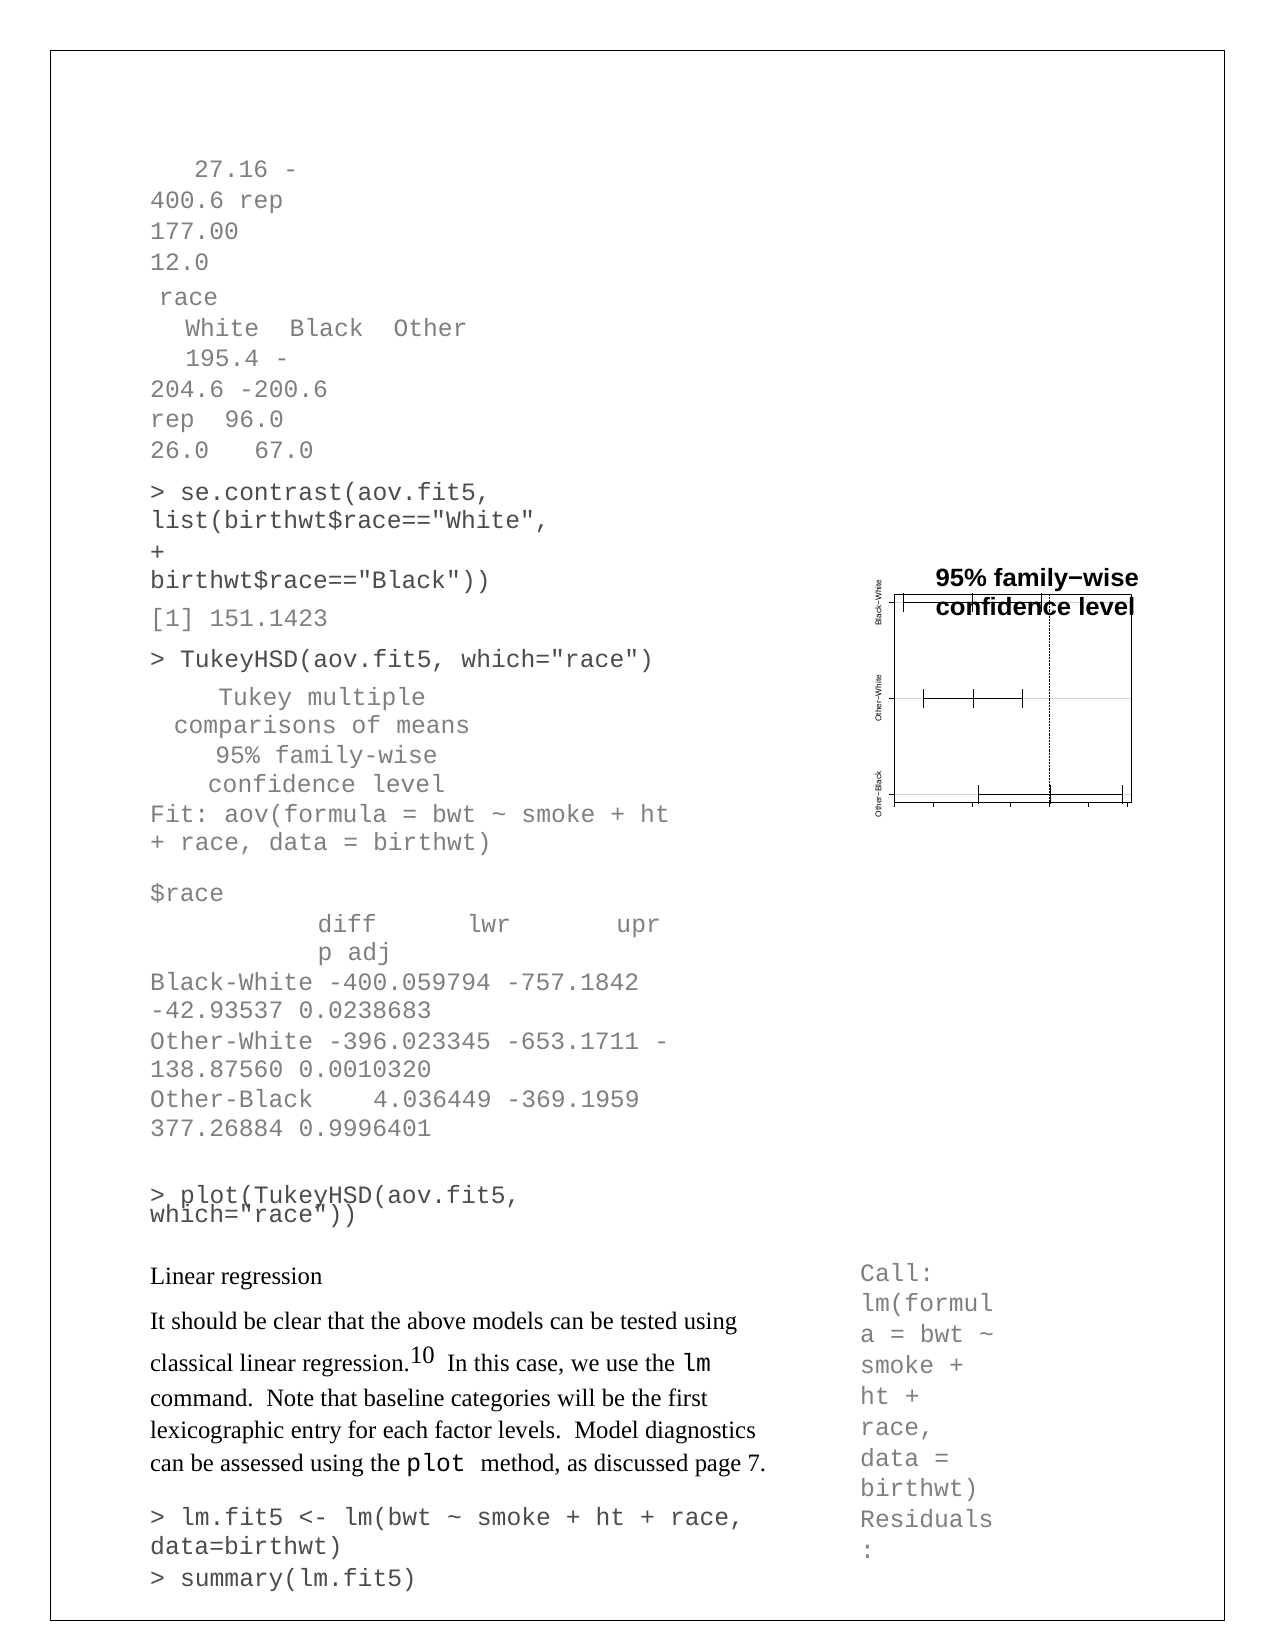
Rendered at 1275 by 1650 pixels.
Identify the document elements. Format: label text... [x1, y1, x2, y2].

text Fit: aov(formula = bwt ~ smoke + ht + race, data = birthwt) [150, 802, 675, 858]
text + birthwt$race=="Black")) [150, 540, 670, 596]
text Other-Black 4.036449 -369.1959 377.26884 0.9996401 [150, 1087, 670, 1143]
text White Black Other [185, 315, 670, 343]
text 95% family-wise confidence level [182, 743, 471, 800]
text Black-White -400.059794 -757.1842 -42.93537 0.0238683 [150, 970, 670, 1026]
text lm(formula = bwt ~ smoke + ht + race, data = birthwt) Residuals: [860, 1291, 998, 1566]
text Call: [860, 1261, 1158, 1289]
text > TukeyHSD(aov.fit5, which="race") [150, 647, 670, 675]
text > lm.fit5 <- lm(bwt ~ smoke + ht + race, data=birthwt) [150, 1505, 780, 1562]
text 27.16 -400.6 rep 177.00 12.0 [150, 157, 303, 278]
text race [159, 285, 670, 313]
text Linear regression [150, 1261, 780, 1289]
text Other-White -396.023345 -653.1711 -138.87560 0.0010320 [150, 1028, 670, 1085]
text > summary(lm.fit5) [150, 1565, 780, 1593]
text [1] 151.1423 [150, 606, 670, 634]
text Tukey multiple comparisons of means [164, 684, 479, 741]
text 195.4 -204.6 -200.6 rep 96.0 26.0 67.0 [150, 345, 356, 466]
text > se.contrast(aov.fit5, list(birthwt$race=="White", [150, 479, 670, 536]
text > plot(TukeyHSD(aov.fit5, which="race")) [150, 1189, 670, 1227]
text It should be clear that the above models can be tested using classical linear regression.10 In this case, we use the lm command. Note that baseline categories will be the first lexicographic entry for each factor levels. Model diagnostics can be assessed using the plot method, as discussed page 7. [150, 1306, 784, 1478]
text $race [150, 881, 670, 909]
text diff lwr upr p adj [317, 911, 670, 968]
text 95% family−wise confidence level [935, 563, 1158, 620]
